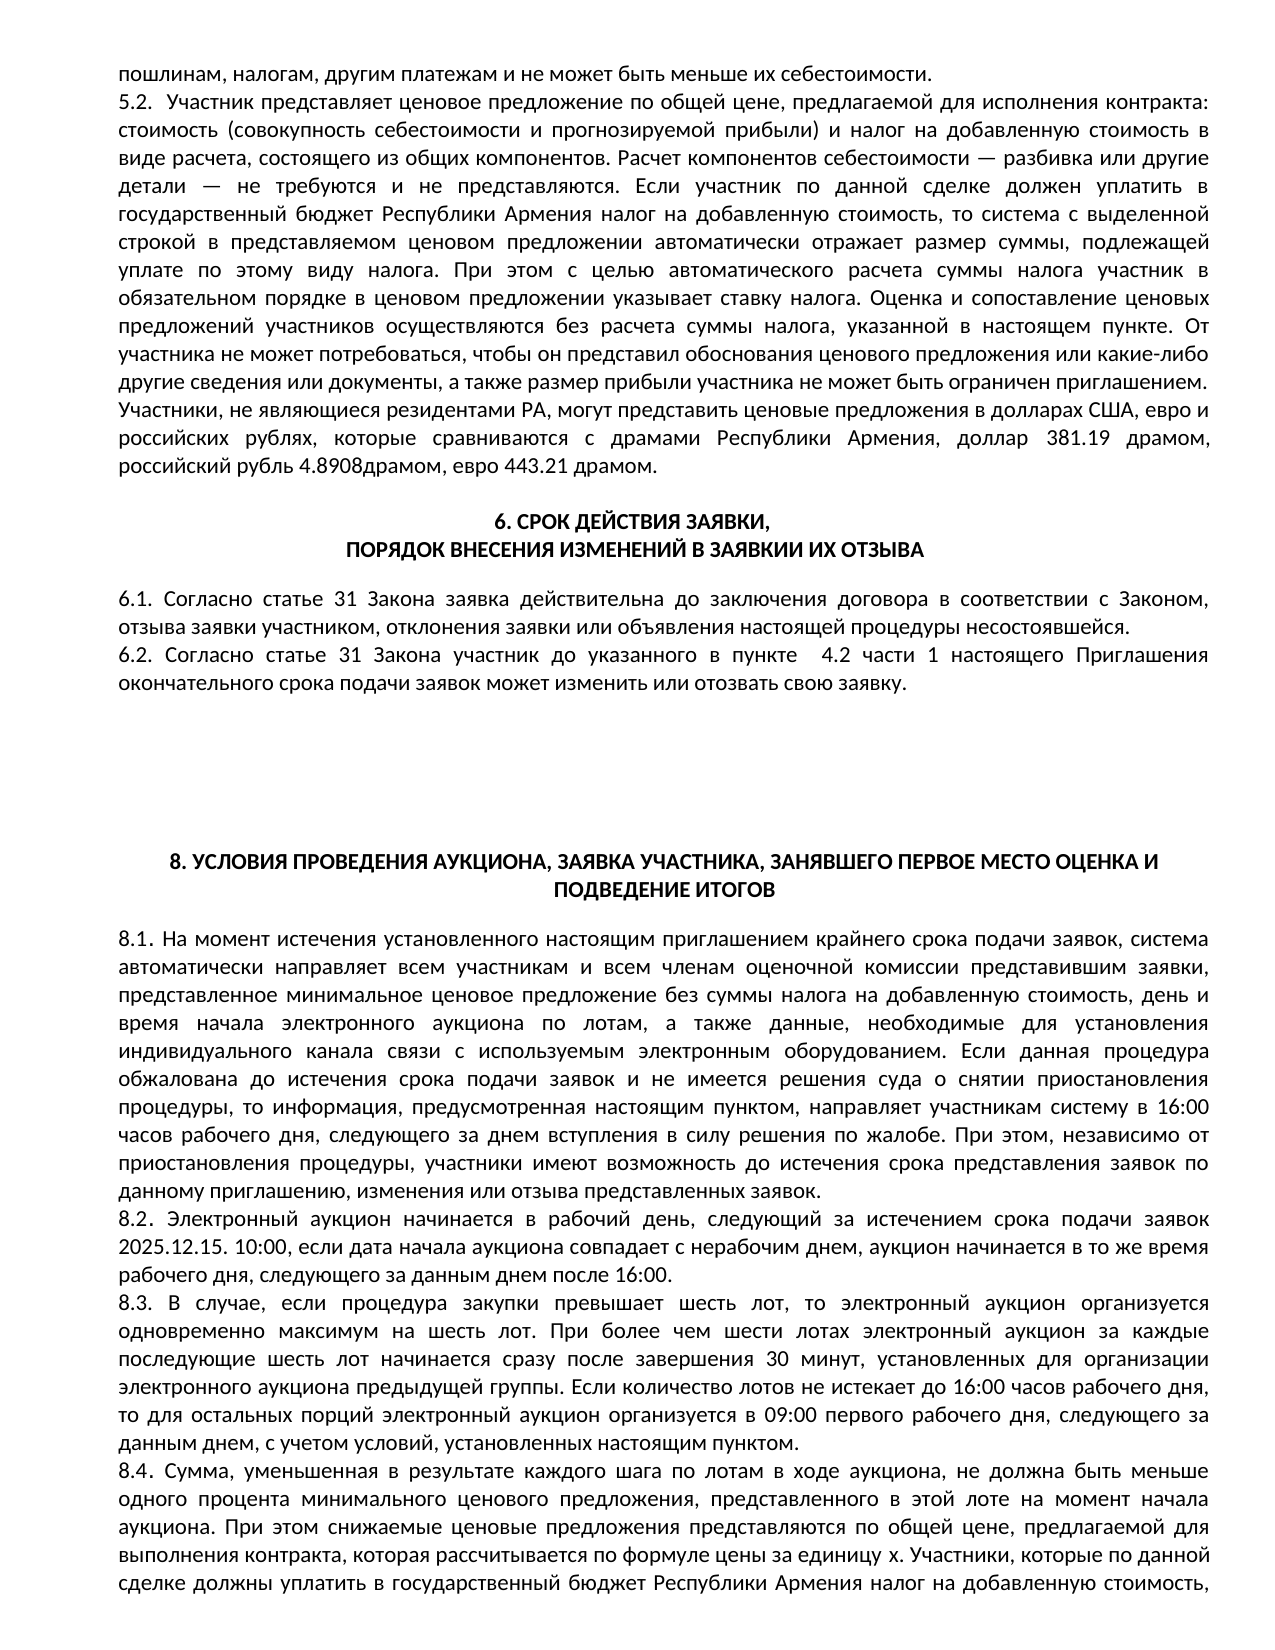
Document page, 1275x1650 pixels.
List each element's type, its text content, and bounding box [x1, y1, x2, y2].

text 6.1. Согласно статье 31 Закона заявка действительна до заключения договора в соответствии с Законом, отзыва заявки участником, отклонения заявки или объявления настоящей процедуры несостоявшейся. [118, 584, 1211, 640]
text 8.3. В случае, если процедура закупки превышает шесть лот, то электронный аукцион организуется одновременно максимум на шесть лот. При более чем шести лотах электронный аукцион за каждые последующие шесть лот начинается сразу после завершения 30 минут, установленных для организации электронного аукциона предыдущей группы. Если количество лотов не истекает до 16:00 часов рабочего дня, то для остальных порций электронный аукцион организуется в 09:00 первого рабочего дня, следующего за данным днем, с учетом условий, установленных настоящим пунктом. [118, 1288, 1211, 1456]
text Участники, не являющиеся резидентами РА, могут представить ценовые предложения в долларах США, евро и российских рублях, которые сравниваются с драмами Республики Армения, доллар 381.19 драмом, российский рубль 4.8908драмом, евро 443.21 драмом. [118, 395, 1211, 479]
text 8. УСЛОВИЯ ПРОВЕДЕНИЯ АУКЦИОНА, ЗАЯВКА УЧАСТНИКА, ЗАНЯВШЕГО ПЕРВОЕ МЕСТО ОЦЕНКА И ПОДВЕДЕНИЕ ИТОГОВ [118, 847, 1211, 903]
text 8.1․ На момент истечения установленного настоящим приглашением крайнего срока подачи заявок, система автоматически направляет всем участникам и всем членам оценочной комиссии представившим заявки, представленное минимальное ценовое предложение без суммы налога на добавленную стоимость, день и время начала электронного аукциона по лотам, а также данные, необходимые для установления индивидуального канала связи с используемым электронным оборудованием. Если данная процедура обжалована до истечения срока подачи заявок и не имеется решения суда о снятии приостановления процедуры, то информация, предусмотренная настоящим пунктом, направляет участникам систему в 16:00 часов рабочего дня, следующего за днем вступления в силу решения по жалобе. При этом, независимо от приостановления процедуры, участники имеют возможность до истечения срока представления заявок по данному приглашению, изменения или отзыва представленных заявок. [118, 924, 1211, 1204]
text 6.2. Согласно статье 31 Закона участник до указанного в пункте 4.2 части 1 настоящего Приглашения окончательного срока подачи заявок может изменить или отозвать свою заявку. [118, 640, 1211, 696]
text 8.2․ Электронный аукцион начинается в рабочий день, следующий за истечением срока подачи заявок 2025.12.15. 10:00 , если дата начала аукциона совпадает с нерабочим днем, аукцион начинается в то же время рабочего дня, следующего за данным днем после 16:00. [118, 1204, 1211, 1288]
text 5.2. Участник представляет ценовое предложение по общей цене, предлагаемой для исполнения контракта: стоимость (совокупность себестоимости и прогнозируемой прибыли) и налог на добавленную стоимость в виде расчета, состоящего из общих компонентов. Расчет компонентов себестоимости — разбивка или другие детали — не требуются и не представляются. Если участник по данной сделке должен уплатить в государственный бюджет Республики Армения налог на добавленную стоимость, то система с выделенной строкой в представляемом ценовом предложении автоматически отражает размер суммы, подлежащей уплате по этому виду налога. При этом с целью автоматического расчета суммы налога участник в обязательном порядке в ценовом предложении указывает ставку налога. Оценка и сопоставление ценовых предложений участников осуществляются без расчета суммы налога, указанной в настоящем пункте. От участника не может потребоваться, чтобы он представил обоснования ценового предложения или какие-либо другие сведения или документы, а также размер прибыли участника не может быть ограничен приглашением. [118, 87, 1211, 395]
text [118, 59, 1211, 87]
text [118, 1456, 1211, 1596]
text 6. СРОК ДЕЙСТВИЯ ЗАЯВКИ, ПОРЯДОК ВНЕСЕНИЯ ИЗМЕНЕНИЙ В ЗАЯВКИИ ИХ ОТЗЫВА [118, 507, 1152, 563]
